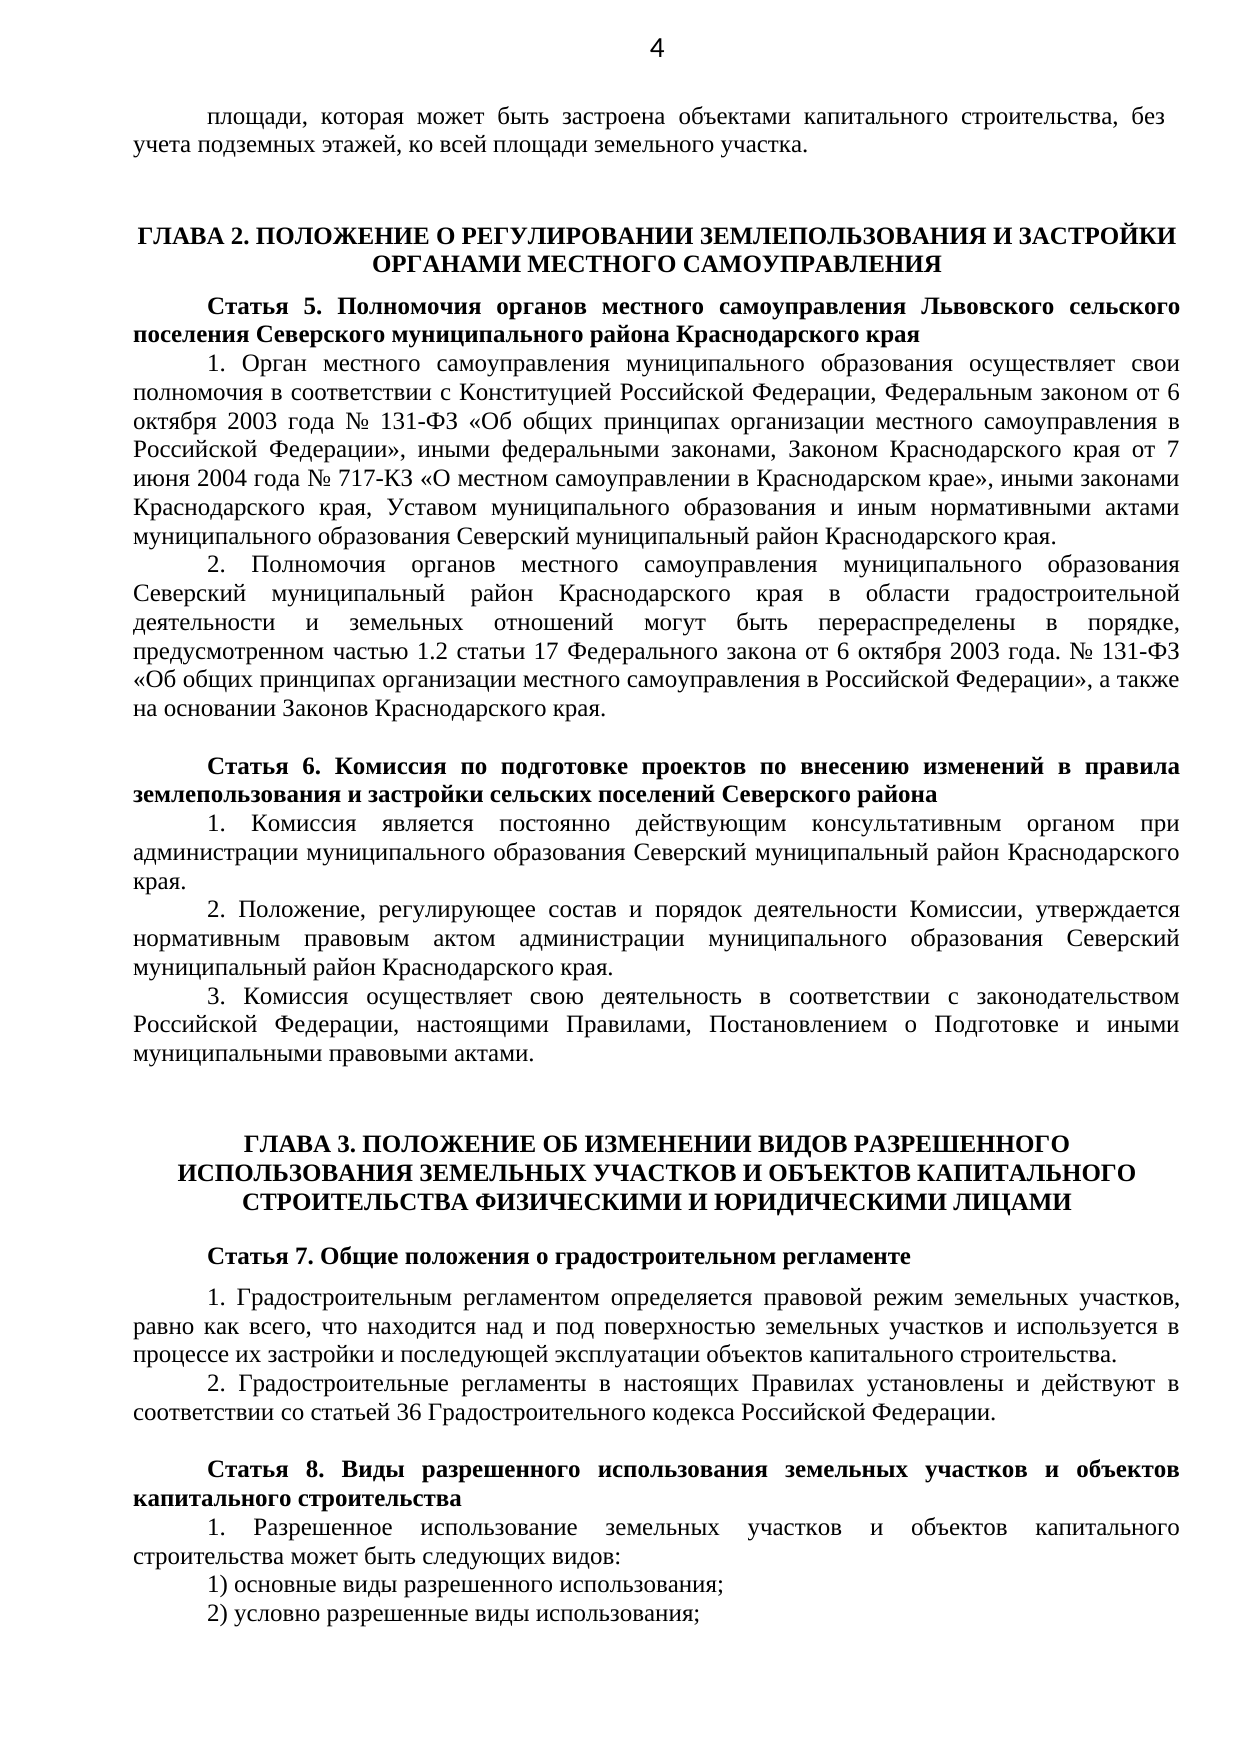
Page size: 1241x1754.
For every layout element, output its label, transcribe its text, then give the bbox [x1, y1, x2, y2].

text ГЛАВА 2. ПОЛОЖЕНИЕ О РЕГУЛИРОВАНИИ ЗЕМЛЕПОЛЬЗОВАНИЯ И ЗАСТРОЙКИ ОРГАНАМИ МЕСТНОГО САМОУПРАВЛЕНИЯ [133, 221, 1181, 278]
text 2. Положение, регулирующее состав и порядок деятельности Комиссии, утверждается нормативным правовым актом администрации муниципального образования Северский муниципальный район Краснодарского края. [133, 894, 1181, 981]
text 1. Градостроительным регламентом определяется правовой режим земельных участков, равно как всего, что находится над и под поверхностью земельных участков и используется в процессе их застройки и последующей эксплуатации объектов капитального строительства. [133, 1282, 1181, 1368]
text 3. Комиссия осуществляет свою деятельность в соответствии с законодательством Российской Федерации, настоящими Правилами, Постановлением о Подготовке и иными муниципальными правовыми актами. [133, 981, 1181, 1067]
text 1. Комиссия является постоянно действующим консультативным органом при администрации муниципального образования Северский муниципальный район Краснодарского края. [133, 808, 1181, 894]
text 2. Полномочия органов местного самоуправления муниципального образования Северский муниципальный район Краснодарского края в области градостроительной деятельности и земельных отношений могут быть перераспределены в порядке, предусмотренном частью 1.2 статьи 17 Федерального закона от 6 октября 2003 года. № 131-ФЗ «Об общих принципах организации местного самоуправления в Российской Федерации», а также на основании Законов Краснодарского края. [133, 549, 1181, 722]
text ГЛАВА 3. ПОЛОЖЕНИЕ ОБ ИЗМЕНЕНИИ ВИДОВ РАЗРЕШЕННОГО ИСПОЛЬЗОВАНИЯ ЗЕМЕЛЬНЫХ УЧАСТКОВ И ОБЪЕКТОВ КАПИТАЛЬНОГО СТРОИТЕЛЬСТВА ФИЗИЧЕСКИМИ И ЮРИДИЧЕСКИМИ ЛИЦАМИ [133, 1129, 1181, 1216]
text Статья 7. Общие положения о градостроительном регламенте [133, 1241, 1181, 1269]
text 1) основные виды разрешенного использования; [133, 1569, 1181, 1598]
text площади, которая может быть застроена объектами капитального строительства, без учета подземных этажей, ко всей площади земельного участка. [133, 101, 1166, 158]
text 2. Градостроительные регламенты в настоящих Правилах установлены и действуют в соответствии со статьей 36 Градостроительного кодекса Российской Федерации. [133, 1368, 1181, 1426]
text Статья 8. Виды разрешенного использования земельных участков и объектов капитального строительства [133, 1454, 1181, 1512]
text Статья 5. Полномочия органов местного самоуправления Львовского сельского поселения Северского муниципального района Краснодарского края [133, 291, 1181, 348]
text Статья 6. Комиссия по подготовке проектов по внесению изменений в правила землепользования и застройки сельских поселений Северского района [133, 751, 1181, 808]
text 1. Разрешенное использование земельных участков и объектов капитального строительства может быть следующих видов: [133, 1512, 1181, 1569]
text 1. Орган местного самоуправления муниципального образования осуществляет свои полномочия в соответствии с Конституцией Российской Федерации, Федеральным законом от 6 октября 2003 года № 131-ФЗ «Об общих принципах организации местного самоуправления в Российской Федерации», иными федеральными законами, Законом Краснодарского края от 7 июня 2004 года № 717-КЗ «О местном самоуправлении в Краснодарском крае», иными законами Краснодарского края, Уставом муниципального образования и иным нормативными актами муниципального образования Северский муниципальный район Краснодарского края. [133, 348, 1181, 549]
text 2) условно разрешенные виды использования; [133, 1598, 1181, 1627]
